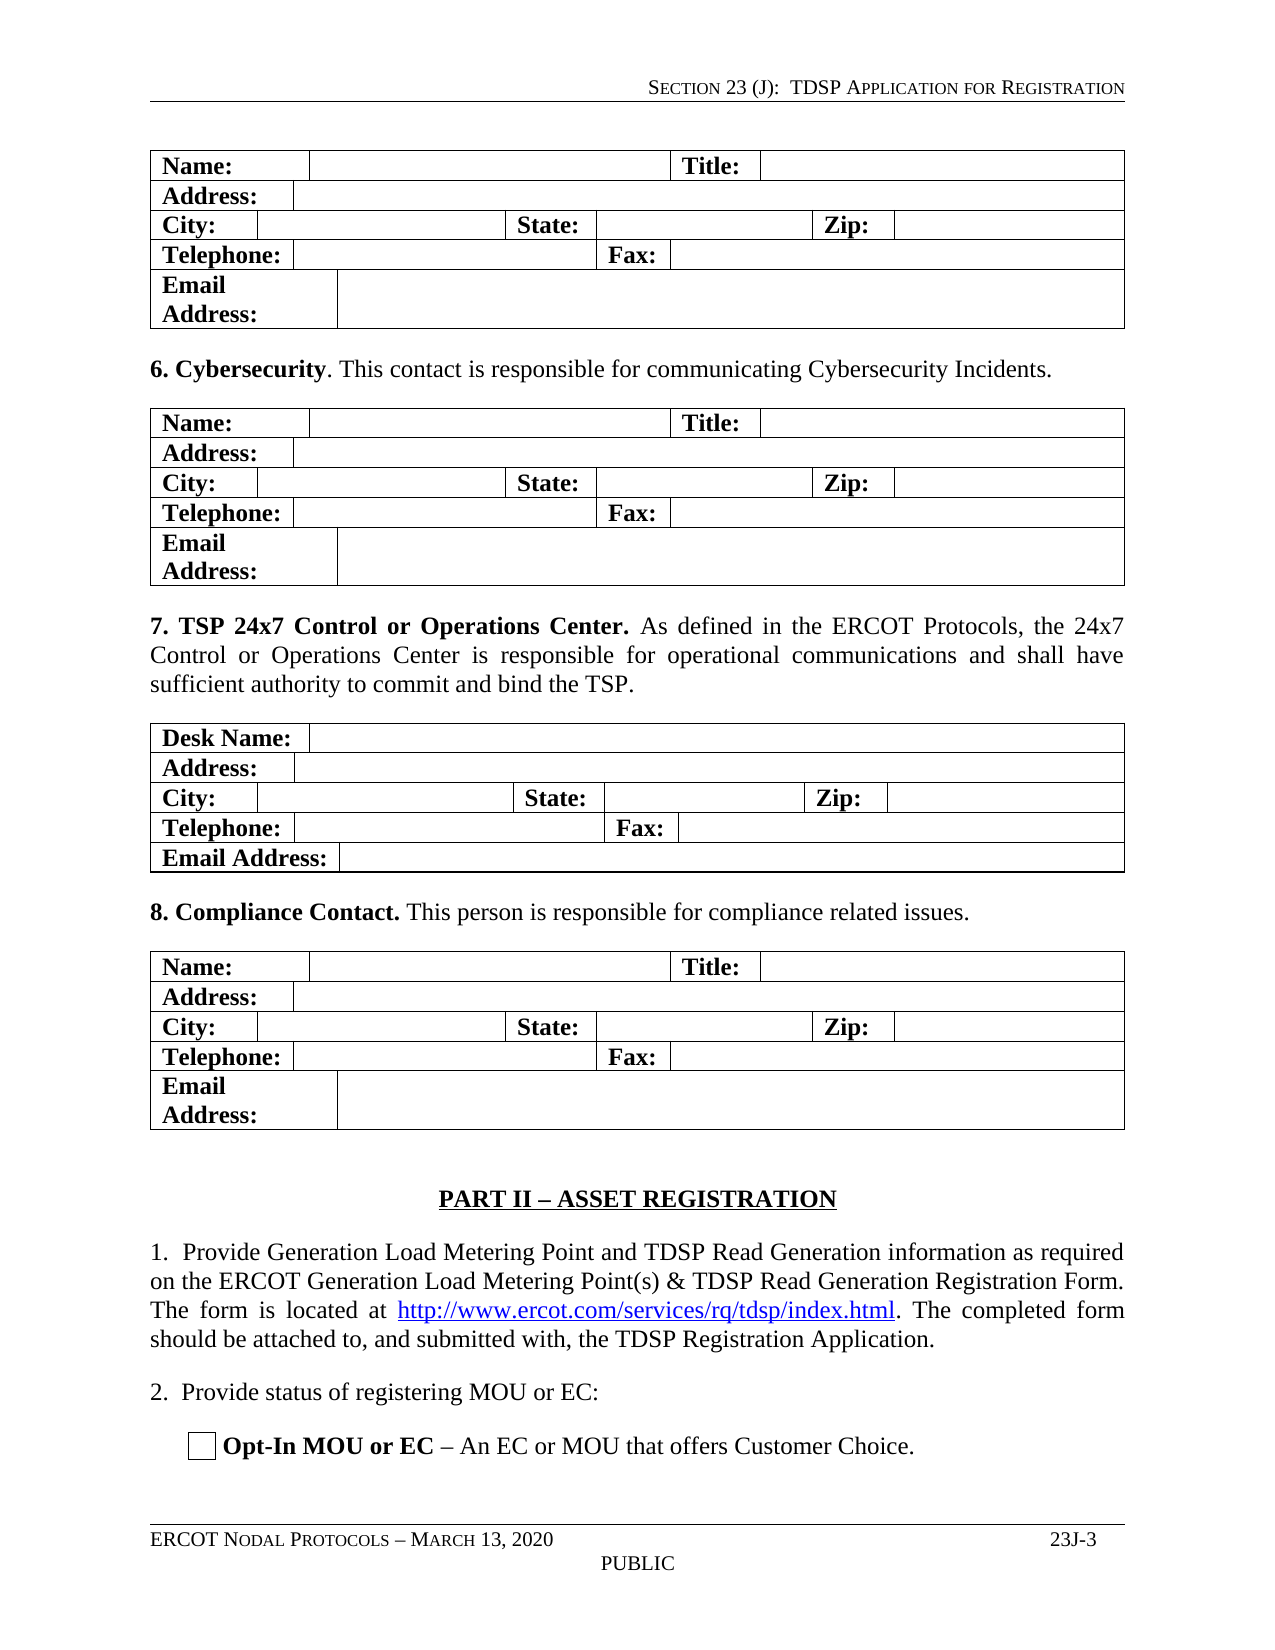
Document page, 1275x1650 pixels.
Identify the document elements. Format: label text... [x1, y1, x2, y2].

table_header Title: [671, 151, 760, 180]
table_cell [597, 468, 812, 497]
table_cell Address: [151, 438, 293, 467]
table_cell [258, 1012, 505, 1041]
table_cell [340, 843, 1124, 871]
table_cell [597, 211, 812, 239]
table_cell [895, 1012, 1124, 1041]
table_cell [294, 181, 1124, 209]
table_cell [671, 1042, 1124, 1070]
table_header Name: [151, 952, 309, 981]
table_cell State: [506, 468, 596, 497]
table_cell [294, 982, 1124, 1011]
table_cell Address: [151, 181, 293, 209]
table_cell City: [151, 468, 257, 497]
table_cell City: [151, 211, 257, 239]
table_header Name: [151, 151, 309, 180]
table_cell [294, 438, 1124, 467]
text 8. Compliance Contact. This person is responsible for compliance related issues. [150, 897, 1125, 926]
table_cell [597, 1012, 812, 1041]
table_cell [258, 211, 505, 239]
table_header [761, 409, 1124, 437]
table_cell [671, 240, 1124, 269]
table_cell [294, 240, 596, 269]
table_cell [258, 783, 513, 812]
table_header Desk Name: [151, 724, 309, 752]
table_header [761, 151, 1124, 180]
table_header [310, 409, 670, 437]
table_header [310, 952, 670, 981]
table_cell State: [506, 1012, 596, 1041]
table_cell Fax: [597, 1042, 670, 1070]
table_cell Email Address: [151, 1071, 337, 1129]
table_cell Telephone: [151, 498, 293, 527]
table_cell [294, 1042, 596, 1070]
table_cell [338, 270, 1124, 328]
table_header [761, 952, 1124, 981]
table_cell [295, 813, 604, 842]
table_cell City: [151, 1012, 257, 1041]
table_cell City: [151, 783, 257, 812]
table_cell [605, 783, 804, 812]
table_cell Email Address: [151, 843, 339, 871]
table_cell [258, 468, 505, 497]
table_cell [338, 1071, 1124, 1129]
table_cell Address: [151, 982, 293, 1011]
table_cell Fax: [605, 813, 678, 842]
table_cell State: [514, 783, 604, 812]
table_header [310, 151, 670, 180]
text 1. Provide Generation Load Metering Point and TDSP Read Generation information as required on the ERCOT Generation Load Metering Point(s) & TDSP Read Generation Registration Form. The form is located at http://www.ercot.com/services/rq/tdsp/index.html. The completed form should be attached to, and submitted with, the TDSP Registration Application. [150, 1237, 1125, 1352]
table_cell Zip: [805, 783, 887, 812]
table_cell Fax: [597, 498, 670, 527]
table_cell Zip: [813, 211, 894, 239]
table_cell Email Address: [151, 528, 337, 585]
table_cell Zip: [813, 1012, 894, 1041]
table_cell [679, 813, 1124, 842]
text 6. Cybersecurity. This contact is responsible for communicating Cybersecurity Incidents. [150, 354, 1125, 382]
table_header [310, 724, 1124, 752]
table_cell [294, 498, 596, 527]
table_cell Address: [151, 753, 294, 782]
table_cell Email Address: [151, 270, 337, 328]
table_header Title: [671, 409, 760, 437]
table_cell Telephone: [151, 240, 293, 269]
table_cell State: [506, 211, 596, 239]
table_cell Telephone: [151, 813, 294, 842]
table_cell [671, 498, 1124, 527]
text 2. Provide status of registering MOU or EC: [150, 1377, 1125, 1406]
text PART II – ASSET REGISTRATION [150, 1184, 1125, 1212]
table_cell Fax: [597, 240, 670, 269]
text 7. TSP 24x7 Control or Operations Center. As defined in the ERCOT Protocols, the 24x7 Control or Operations Center is responsible for operational communications and shall have sufficient authority to commit and bind the TSP. [150, 611, 1125, 697]
table_cell Zip: [813, 468, 894, 497]
table_cell [338, 528, 1124, 585]
table_cell [295, 753, 1124, 782]
table_header Title: [671, 952, 760, 981]
table_cell Telephone: [151, 1042, 293, 1070]
table_cell [895, 211, 1124, 239]
table_cell [888, 783, 1124, 812]
table_cell [895, 468, 1124, 497]
text Opt-In MOU or EC – An EC or MOU that offers Customer Choice. [187, 1431, 1125, 1460]
table_header Name: [151, 409, 309, 437]
